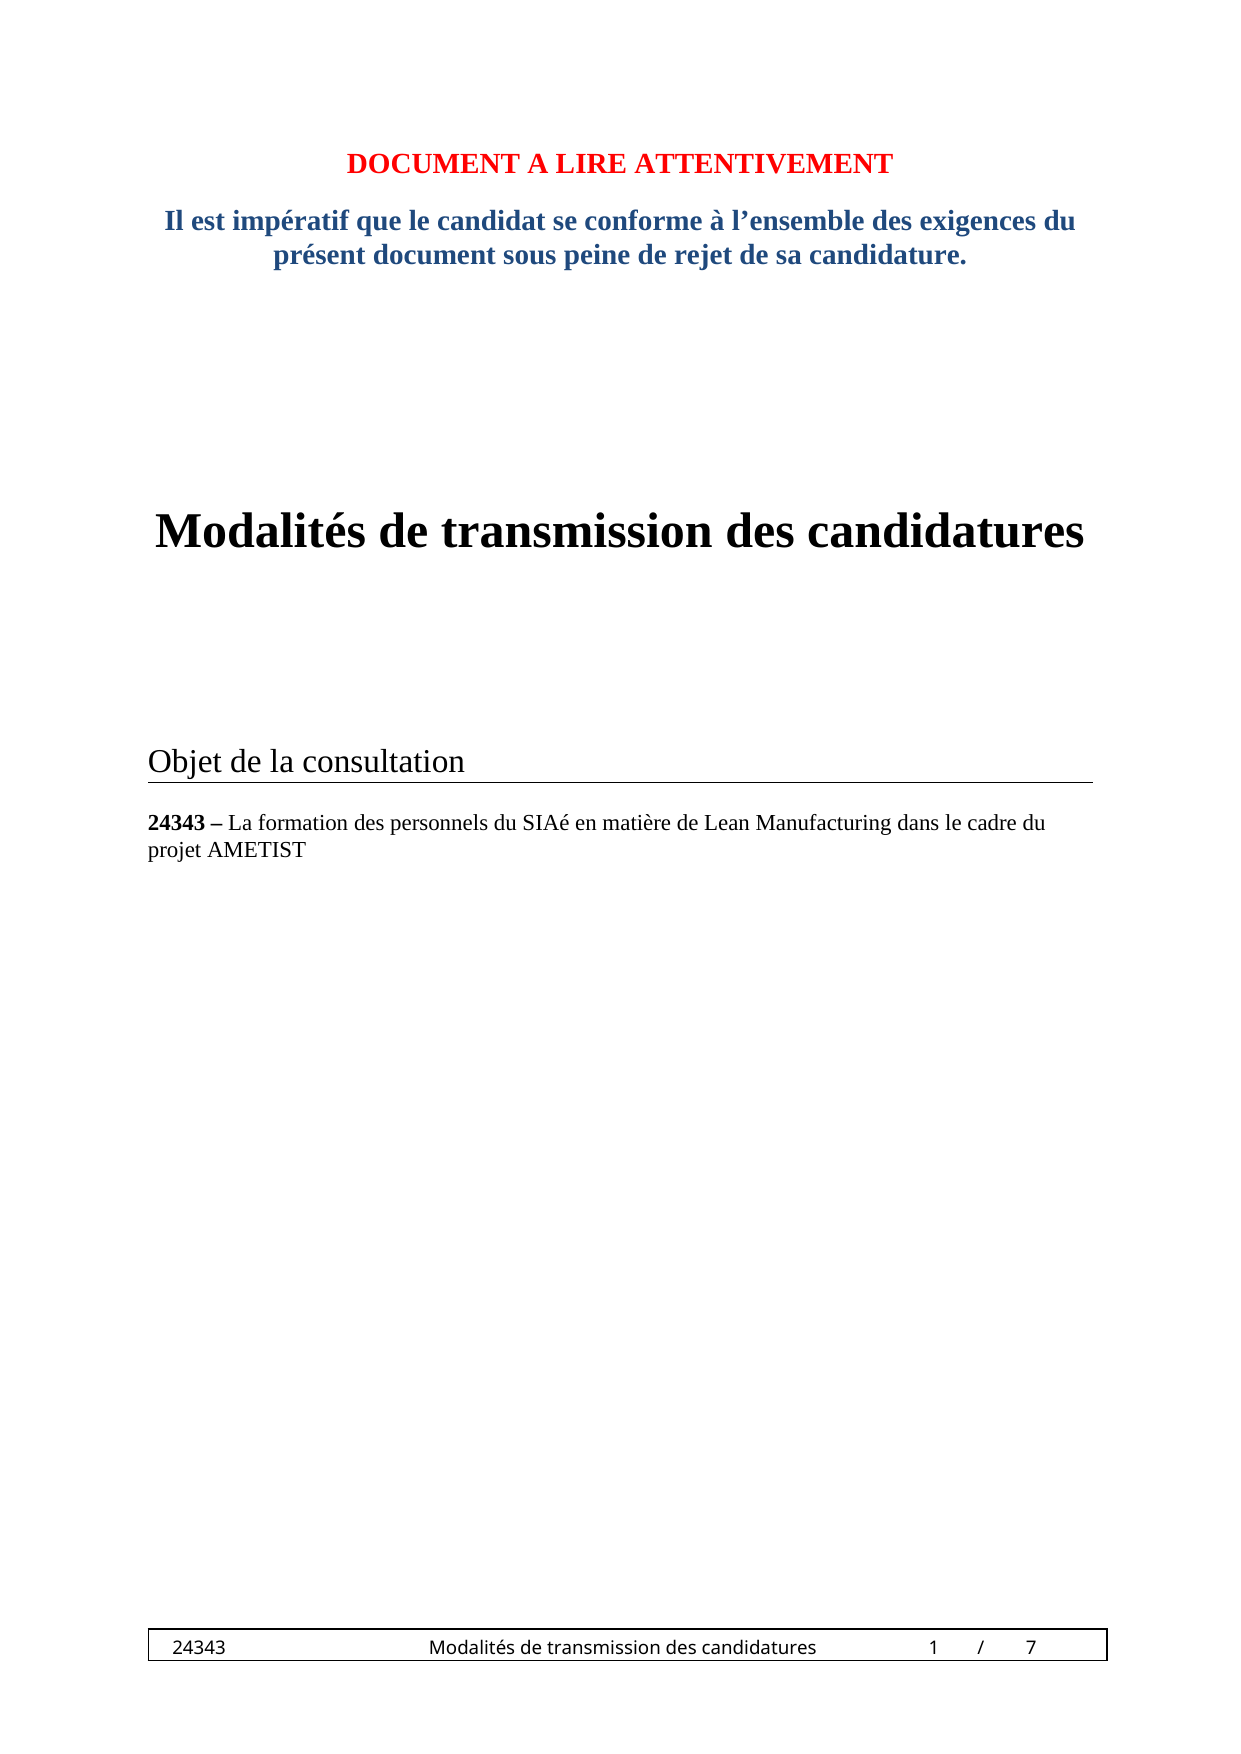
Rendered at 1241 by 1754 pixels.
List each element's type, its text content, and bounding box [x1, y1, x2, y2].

text Il est impératif que le candidat se conforme à l’ensemble des exigences du présent document sous peine de rejet de sa candidature. [148, 203, 1093, 271]
text Objet de la consultation [148, 741, 1093, 782]
text Modalités de transmission des candidatures [148, 501, 1093, 558]
text 24343 – La formation des personnels du SIAé en matière de Lean Manufacturing dans le cadre du projet AMETIST [148, 809, 1093, 862]
text DOCUMENT A LIRE ATTENTIVEMENT [148, 146, 1093, 179]
